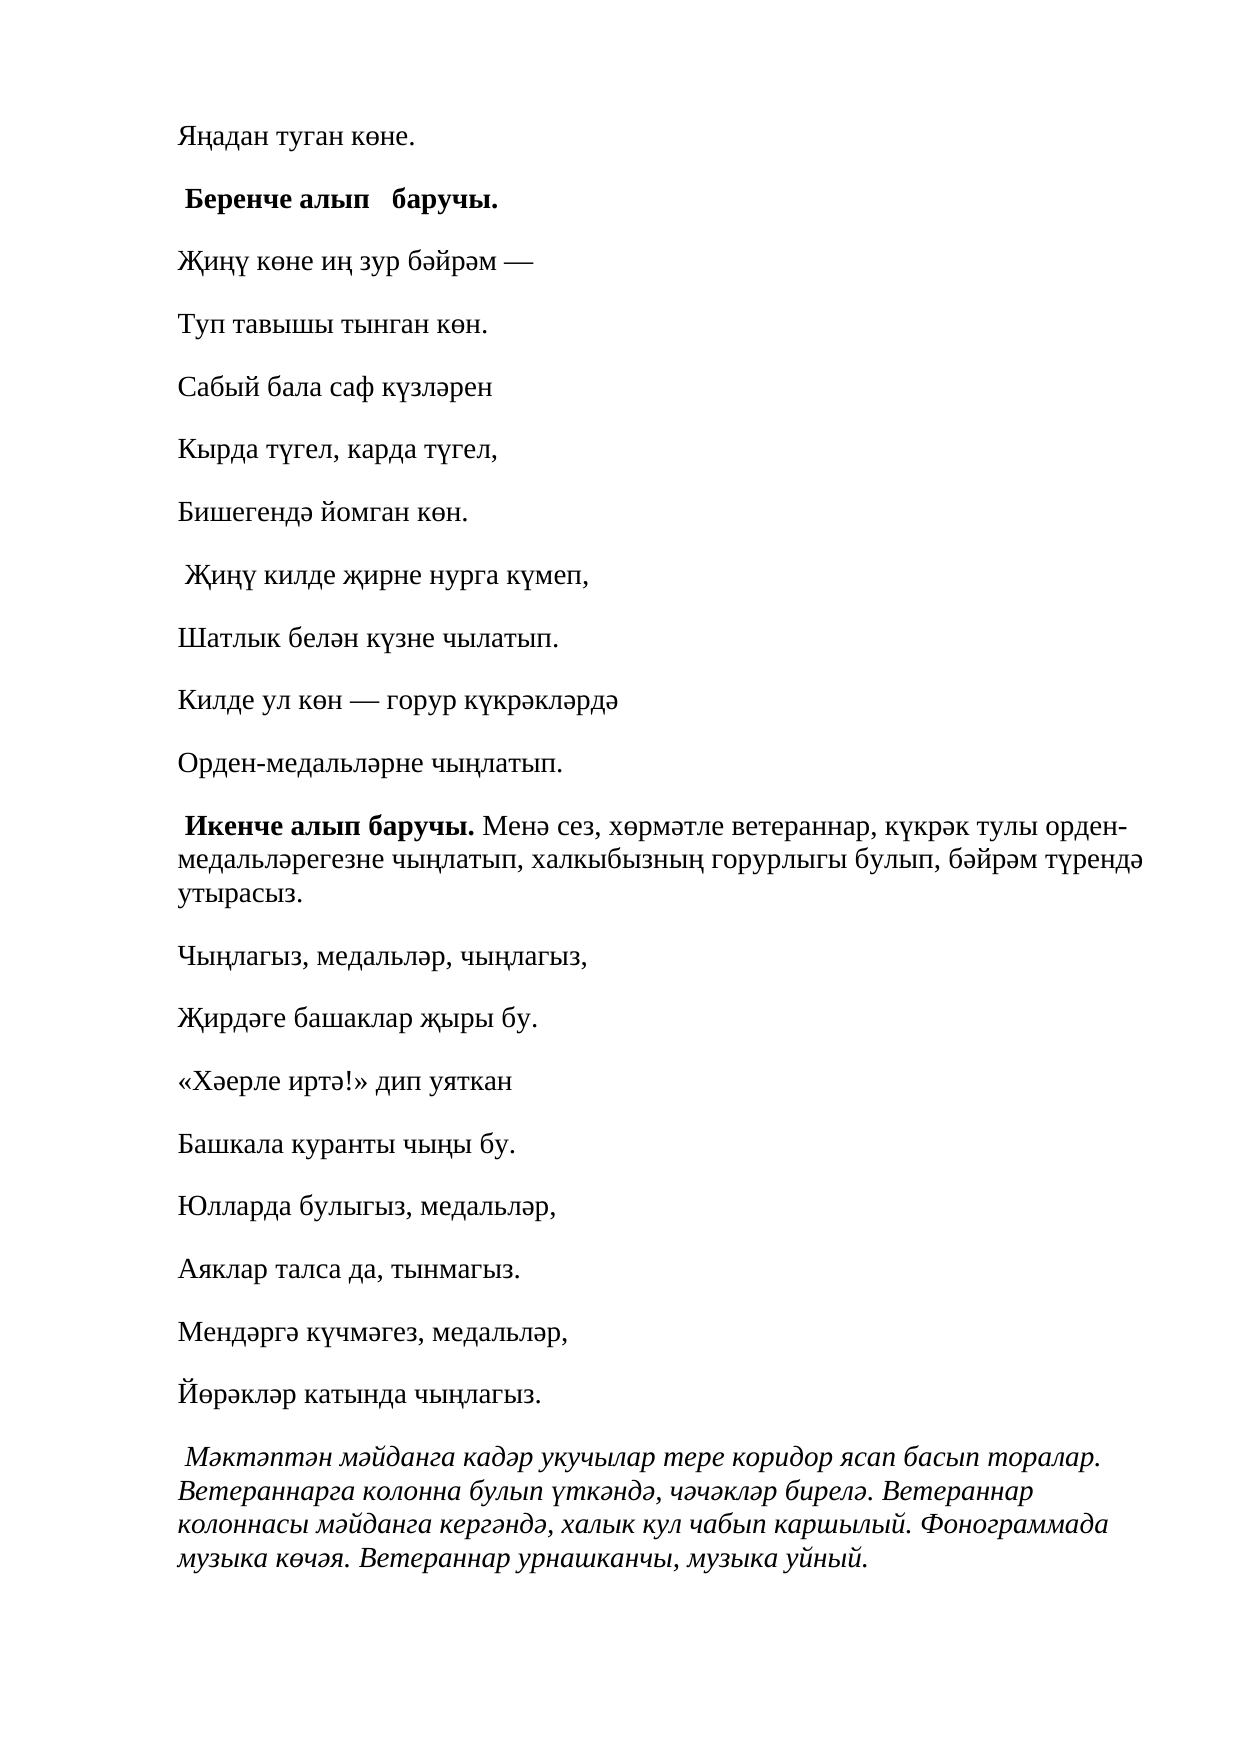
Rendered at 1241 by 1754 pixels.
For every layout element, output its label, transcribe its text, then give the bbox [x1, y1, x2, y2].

text Башкала куранты чыңы бу. [177, 1126, 1152, 1159]
text Шатлык белән күзне чылатып. [177, 620, 1152, 653]
text Аяклар талса да, тынмагыз. [177, 1251, 1152, 1285]
text Икенче алып баручы. Менә сез, хөрмәтле ветераннар, күкрәк тулы орден-медальләрегезне чыңлатып, халкыбызның горурлыгы булып, бәйрәм түрендә утырасыз. [177, 808, 1152, 908]
text Бишегендә йомган көн. [177, 494, 1152, 528]
text Чыңлагыз, медальләр, чыңлагыз, [177, 938, 1152, 971]
text Кырда түгел, карда түгел, [177, 432, 1152, 465]
text Җиңү көне иң зур бәйрәм — [177, 243, 1152, 277]
text Җирдәге башаклар җыры бу. [177, 1000, 1152, 1034]
text Мәктәптән мәйданга кадәр укучылар тере коридор ясап басып торалар. Ветераннарга колонна булып үткәндә, чәчәкләр бирелә. Ветераннар колоннасы мәйданга кергәндә, халык кул чабып каршылый. Фонограммада музыка көчәя. Ветераннар урнашканчы, музыка уйный. [177, 1439, 1152, 1573]
text «Хәерле иртә!» дип уяткан [177, 1063, 1152, 1097]
text Орден-медальләрне чыңлатып. [177, 745, 1152, 779]
text Килде ул көн — горур күкрәкләрдә [177, 682, 1152, 716]
text Мендәргә күчмәгез, медальләр, [177, 1314, 1152, 1347]
text Йөрәкләр катында чыңлагыз. [177, 1377, 1152, 1410]
text Туп тавышы тынган көн. [177, 306, 1152, 340]
text Җиңү килде җирне нурга күмеп, [177, 557, 1152, 591]
text Беренче алып баручы. [177, 181, 1152, 214]
text Яңадан туган көне. [177, 118, 1152, 152]
text Юлларда булыгыз, медальләр, [177, 1188, 1152, 1222]
text Сабый бала саф күзләрен [177, 369, 1152, 402]
